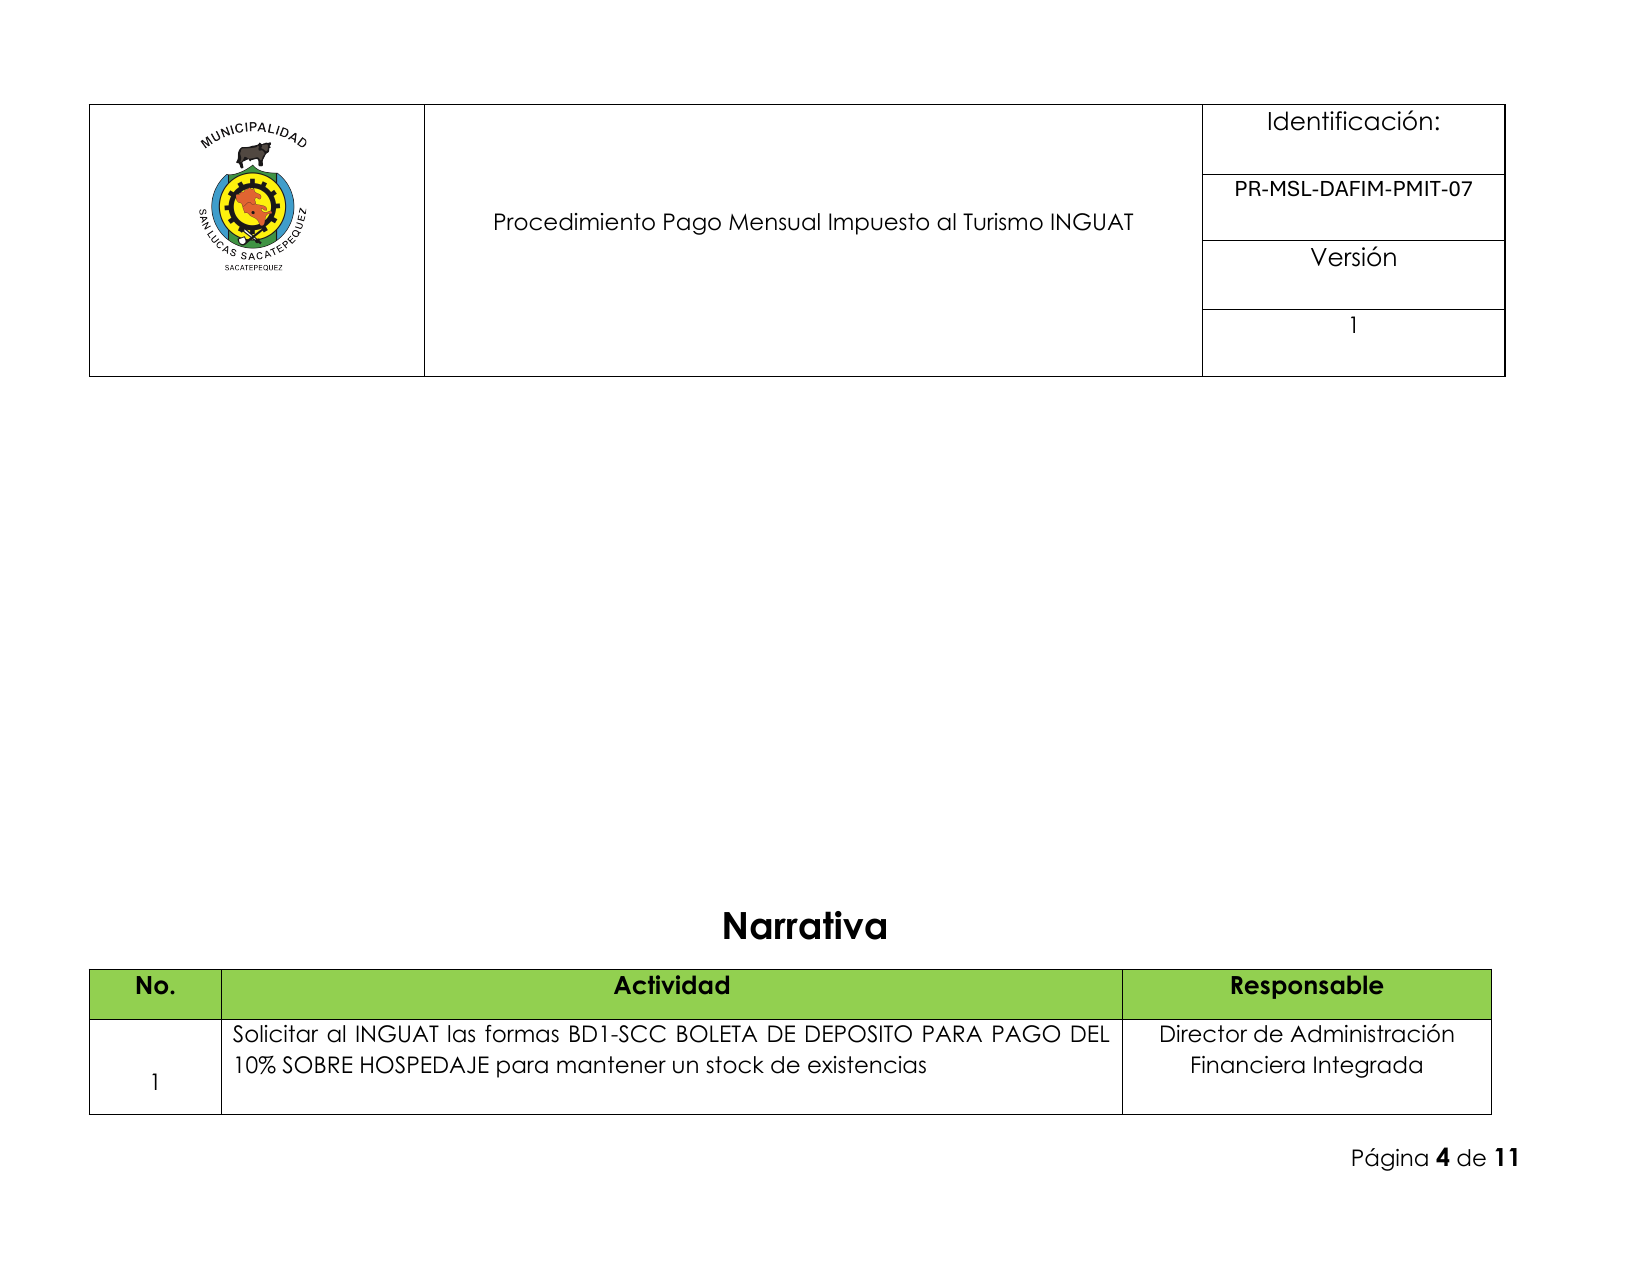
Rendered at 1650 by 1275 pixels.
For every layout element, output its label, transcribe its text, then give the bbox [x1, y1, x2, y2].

table_cell 1 [90, 1020, 221, 1114]
table_cell Solicitar al INGUAT las formas BD1-SCC BOLETA DE DEPOSITO PARA PAGO DEL 10% SOBRE HOSPEDAJE para mantener un stock de existencias [222, 1020, 1122, 1114]
text Narrativa [89, 902, 1521, 948]
table_header No. [90, 970, 221, 1019]
table_header Actividad [222, 970, 1122, 1019]
table_header Responsable [1123, 970, 1491, 1019]
picture [199, 122, 307, 271]
table_cell Director de Administración Financiera Integrada Municipal [1123, 1020, 1491, 1114]
